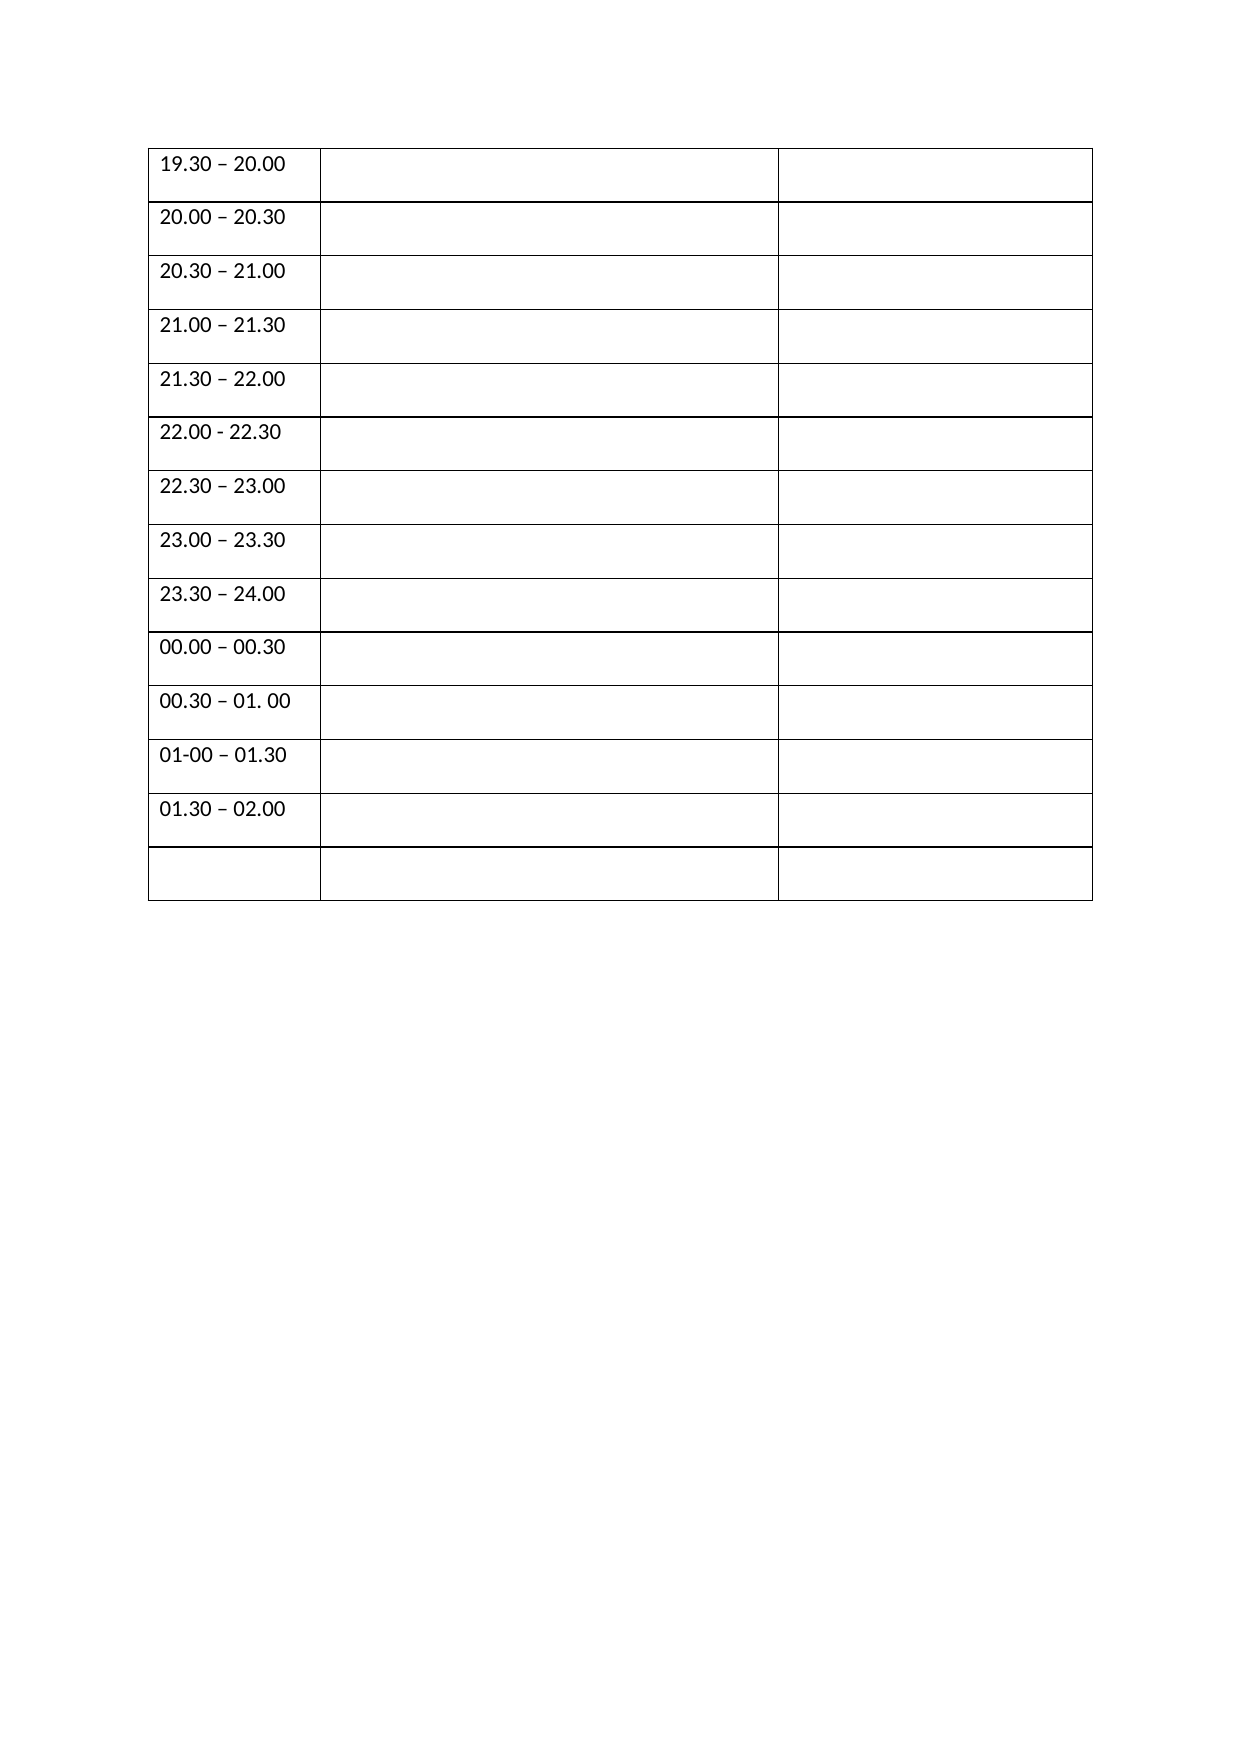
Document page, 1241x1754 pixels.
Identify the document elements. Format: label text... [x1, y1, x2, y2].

table_cell 01.30 – 02.00 [149, 794, 320, 846]
table_cell [779, 256, 1092, 309]
table_cell [321, 149, 778, 201]
table_cell [321, 525, 778, 578]
table_cell [779, 418, 1092, 470]
table_cell 01-00 – 01.30 [149, 740, 320, 793]
table_cell 23.30 – 24.00 [149, 579, 320, 631]
table_cell [779, 740, 1092, 793]
table_cell 19.30 – 20.00 [149, 149, 320, 201]
table_cell [321, 203, 778, 255]
table_cell 21.30 – 22.00 [149, 364, 320, 416]
table_cell 20.30 – 21.00 [149, 256, 320, 309]
table_cell [779, 686, 1092, 739]
table_cell 00.00 – 00.30 [149, 633, 320, 685]
table_cell [779, 848, 1092, 900]
table_cell [779, 203, 1092, 255]
table_cell [321, 740, 778, 793]
table_cell [321, 686, 778, 739]
table_cell [321, 579, 778, 631]
table_cell 22.30 – 23.00 [149, 471, 320, 524]
table_cell [779, 633, 1092, 685]
table_cell [321, 794, 778, 846]
table_cell [779, 579, 1092, 631]
table_cell [321, 633, 778, 685]
table_cell [321, 471, 778, 524]
table_cell 00.30 – 01. 00 [149, 686, 320, 739]
table_cell 20.00 – 20.30 [149, 203, 320, 255]
table_cell [321, 310, 778, 363]
table_cell 22.00 - 22.30 [149, 418, 320, 470]
table_cell [779, 364, 1092, 416]
table_cell [321, 364, 778, 416]
table_cell [779, 149, 1092, 201]
table_cell [149, 848, 320, 900]
table_cell [321, 848, 778, 900]
table_cell [779, 794, 1092, 846]
table_cell 21.00 – 21.30 [149, 310, 320, 363]
table_cell [779, 525, 1092, 578]
table_cell 23.00 – 23.30 [149, 525, 320, 578]
table_cell [779, 471, 1092, 524]
table_cell [779, 310, 1092, 363]
table_cell [321, 256, 778, 309]
table_cell [321, 418, 778, 470]
